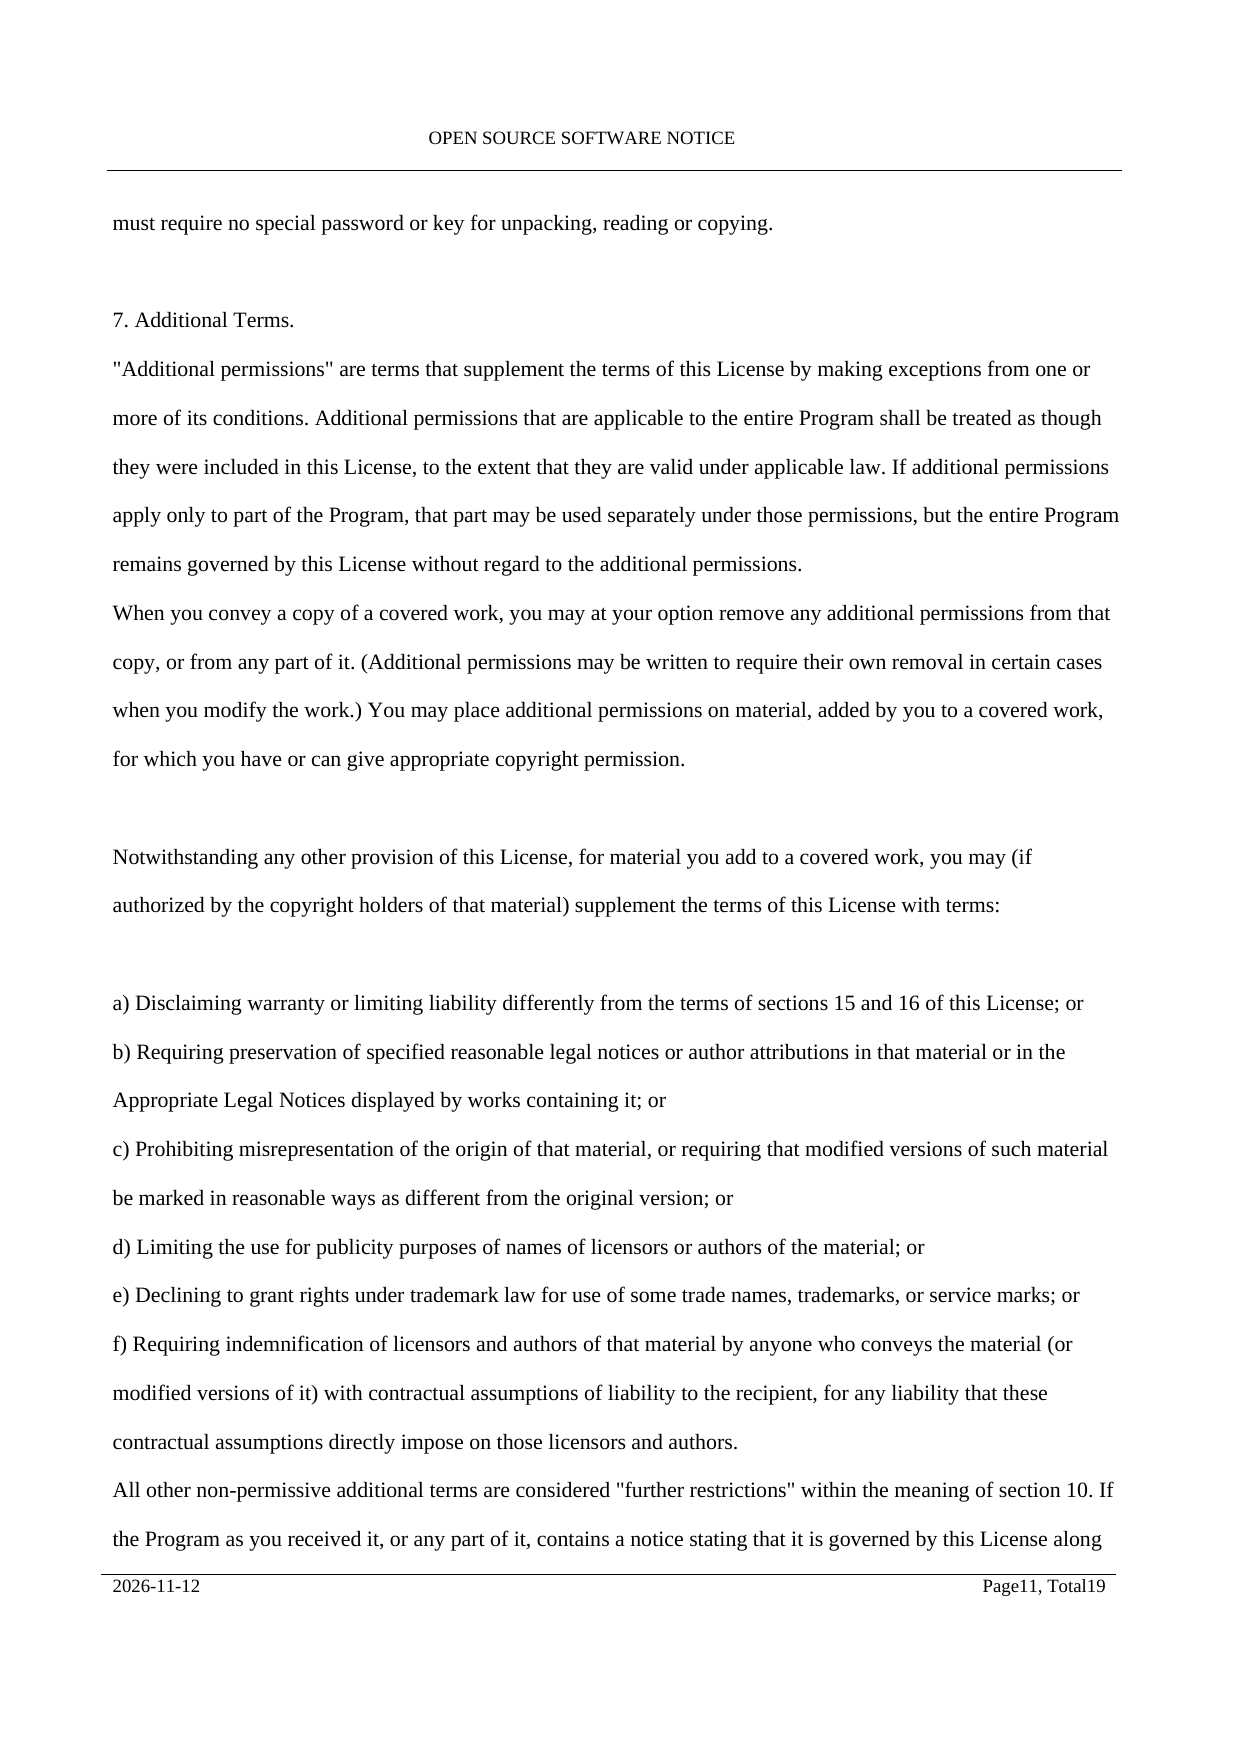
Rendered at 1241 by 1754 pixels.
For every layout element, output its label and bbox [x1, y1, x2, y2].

text [112, 206, 1128, 1555]
